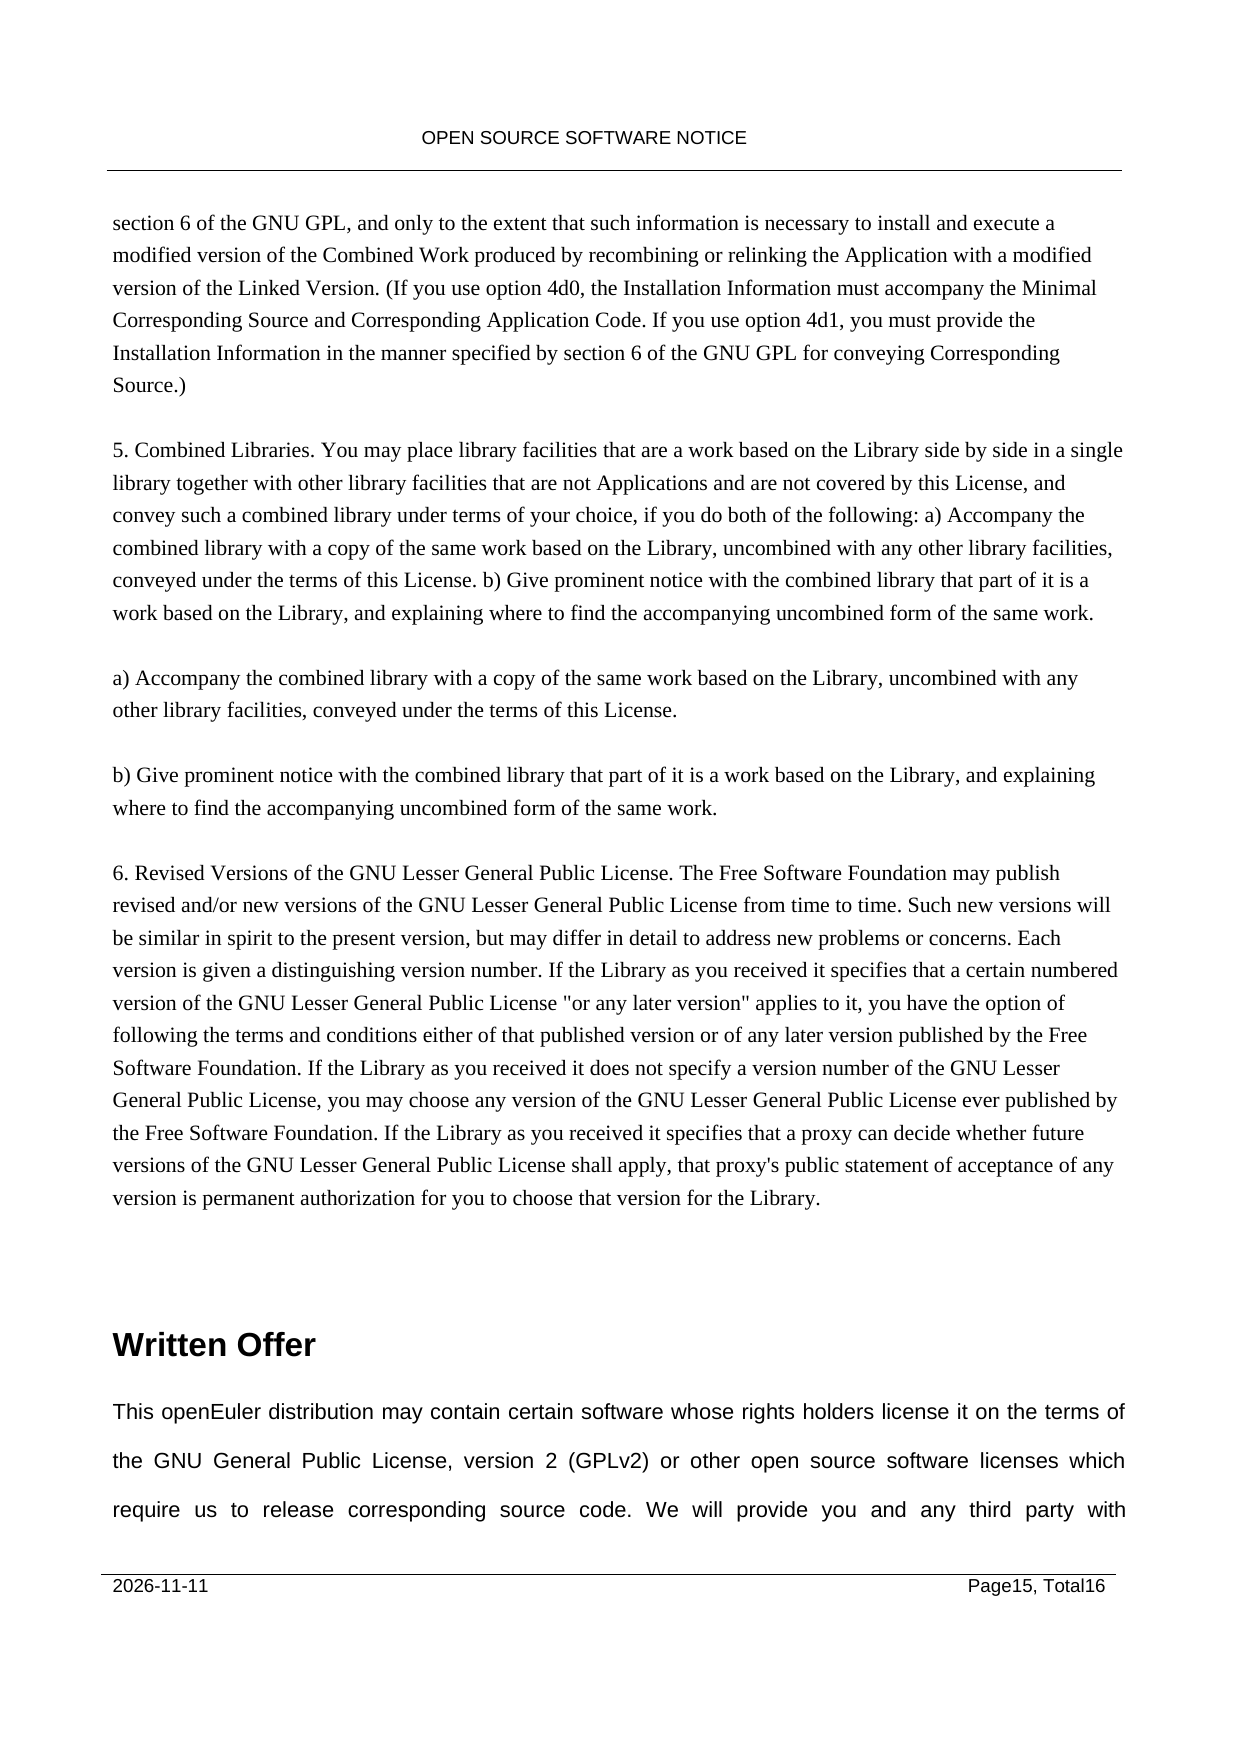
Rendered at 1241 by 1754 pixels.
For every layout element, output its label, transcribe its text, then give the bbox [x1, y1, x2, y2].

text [112, 1396, 1128, 1526]
text Written Offer [112, 1311, 1128, 1376]
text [112, 206, 1128, 1311]
